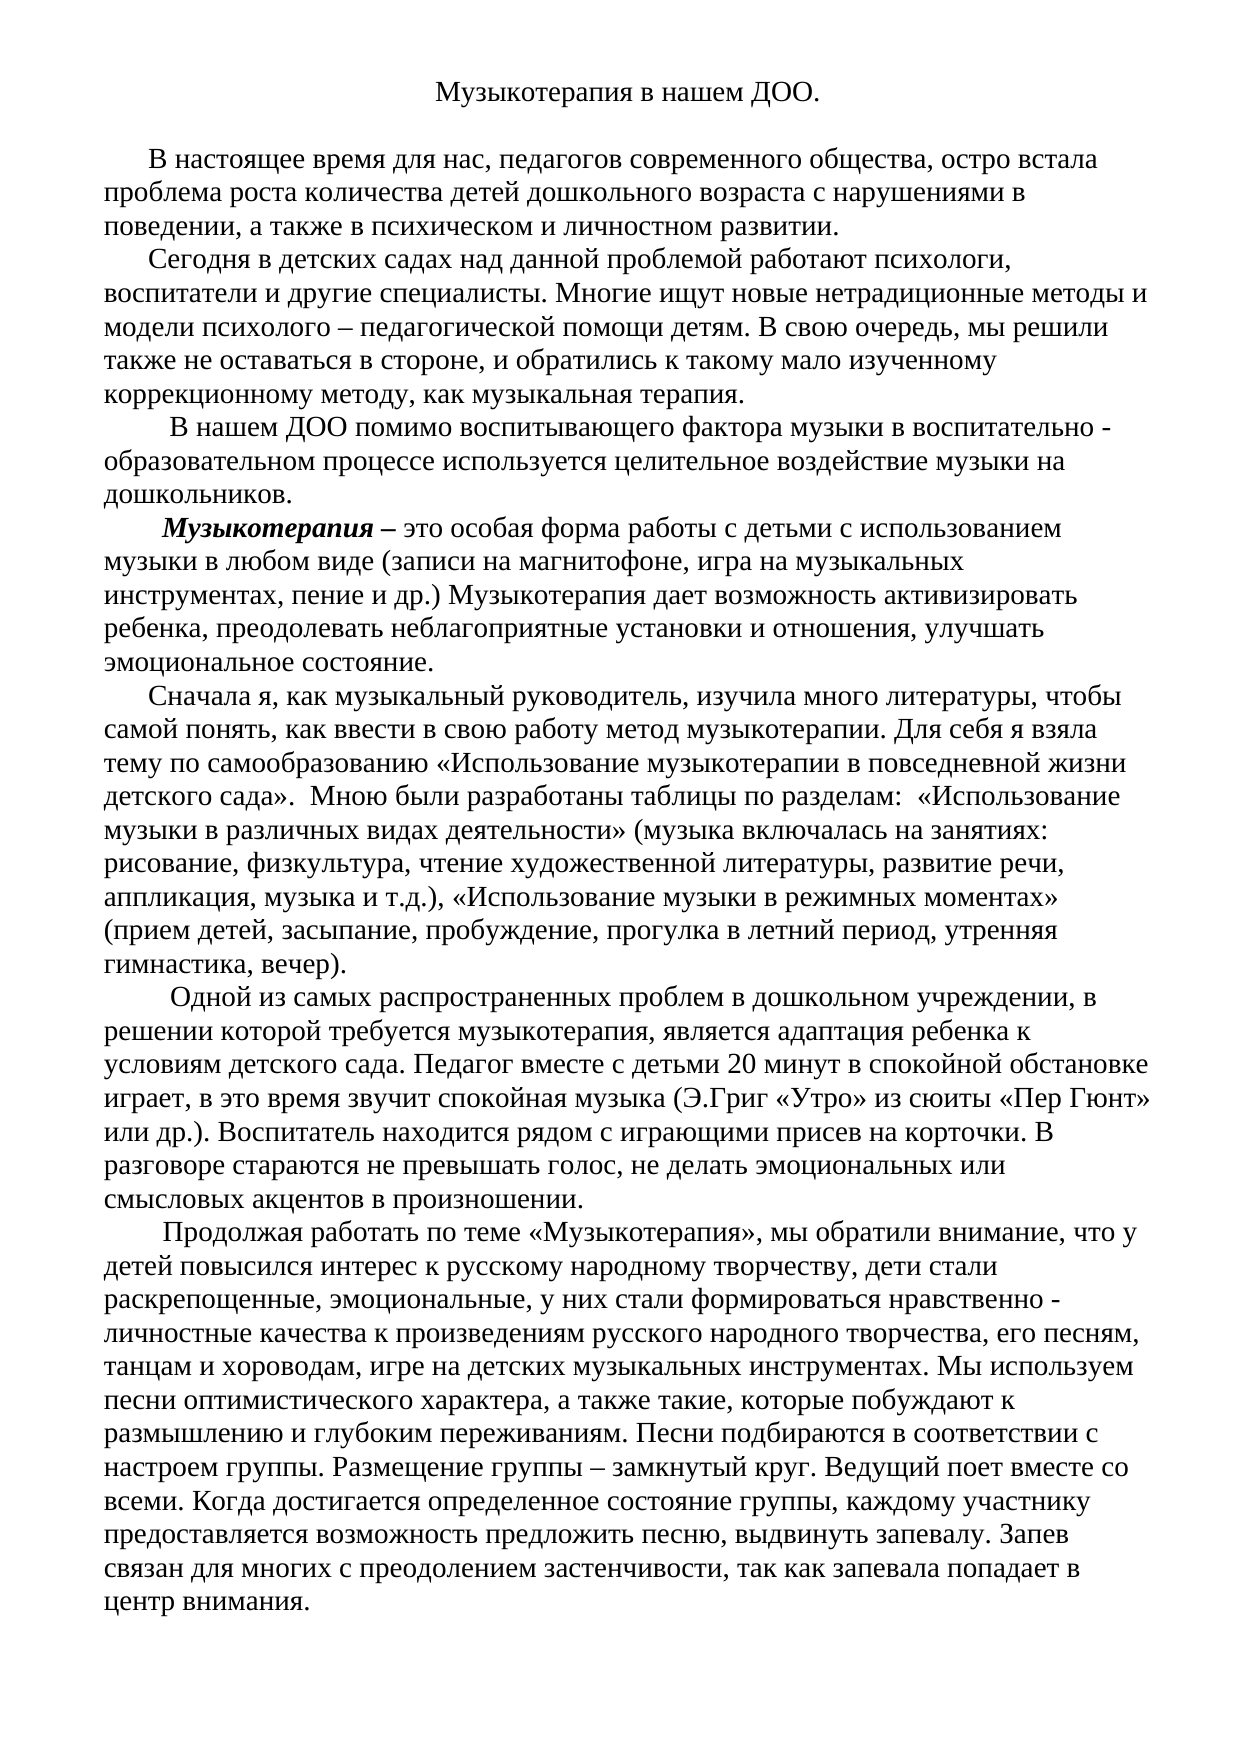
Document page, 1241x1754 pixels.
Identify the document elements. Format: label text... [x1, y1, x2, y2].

text В нашем ДОО помимо воспитывающего фактора музыки в воспитательно - образовательном процессе используется целительное воздействие музыки на дошкольников. [103, 409, 1152, 510]
text Музыкотерапия – это особая форма работы с детьми с использованием музыки в любом виде (записи на магнитофоне, игра на музыкальных инструментах, пение и др.) Музыкотерапия дает возможность активизировать ребенка, преодолевать неблагоприятные установки и отношения, улучшать эмоциональное состояние. [103, 510, 1152, 678]
text Сначала я, как музыкальный руководитель, изучила много литературы, чтобы самой понять, как ввести в свою работу метод музыкотерапии. Для себя я взяла тему по самообразованию «Использование музыкотерапии в повседневной жизни детского сада». Мною были разработаны таблицы по разделам: «Использование музыки в различных видах деятельности» (музыка включалась на занятиях: рисование, физкультура, чтение художественной литературы, развитие речи, аппликация, музыка и т.д.), «Использование музыки в режимных моментах» (прием детей, засыпание, пробуждение, прогулка в летний период, утренняя гимнастика, вечер). [103, 678, 1152, 979]
text В настоящее время для нас, педагогов современного общества, остро встала проблема роста количества детей дошкольного возраста с нарушениями в поведении, а также в психическом и личностном развитии. [103, 141, 1152, 242]
text Одной из самых распространенных проблем в дошкольном учреждении, в решении которой требуется музыкотерапия, является адаптация ребенка к условиям детского сада. Педагог вместе с детьми 20 минут в спокойной обстановке играет, в это время звучит спокойная музыка (Э.Григ «Утро» из сюиты «Пер Гюнт» или др.). Воспитатель находится рядом с играющими присев на корточки. В разговоре стараются не превышать голос, не делать эмоциональных или смысловых акцентов в произношении. [103, 979, 1152, 1214]
text Продолжая работать по теме «Музыкотерапия», мы обратили внимание, что у детей повысился интерес к русскому народному творчеству, дети стали раскрепощенные, эмоциональные, у них стали формироваться нравственно - личностные качества к произведениям русского народного творчества, его песням, танцам и хороводам, игре на детских музыкальных инструментах. Мы используем песни оптимистического характера, а также такие, которые побуждают к размышлению и глубоким переживаниям. Песни подбираются в соответствии с настроем группы. Размещение группы – замкнутый круг. Ведущий поет вместе со всеми. Когда достигается определенное состояние группы, каждому участнику предоставляется возможность предложить песню, выдвинуть запевалу. Запев связан для многих с преодолением застенчивости, так как запевала попадает в центр внимания. [103, 1214, 1152, 1617]
text Музыкотерапия в нашем ДОО. [103, 74, 1152, 107]
text Сегодня в детских садах над данной проблемой работают психологи, воспитатели и другие специалисты. Многие ищут новые нетрадиционные методы и модели психолого – педагогической помощи детям. В свою очередь, мы решили также не оставаться в стороне, и обратились к такому мало изученному коррекционному методу, как музыкальная терапия. [103, 242, 1152, 409]
